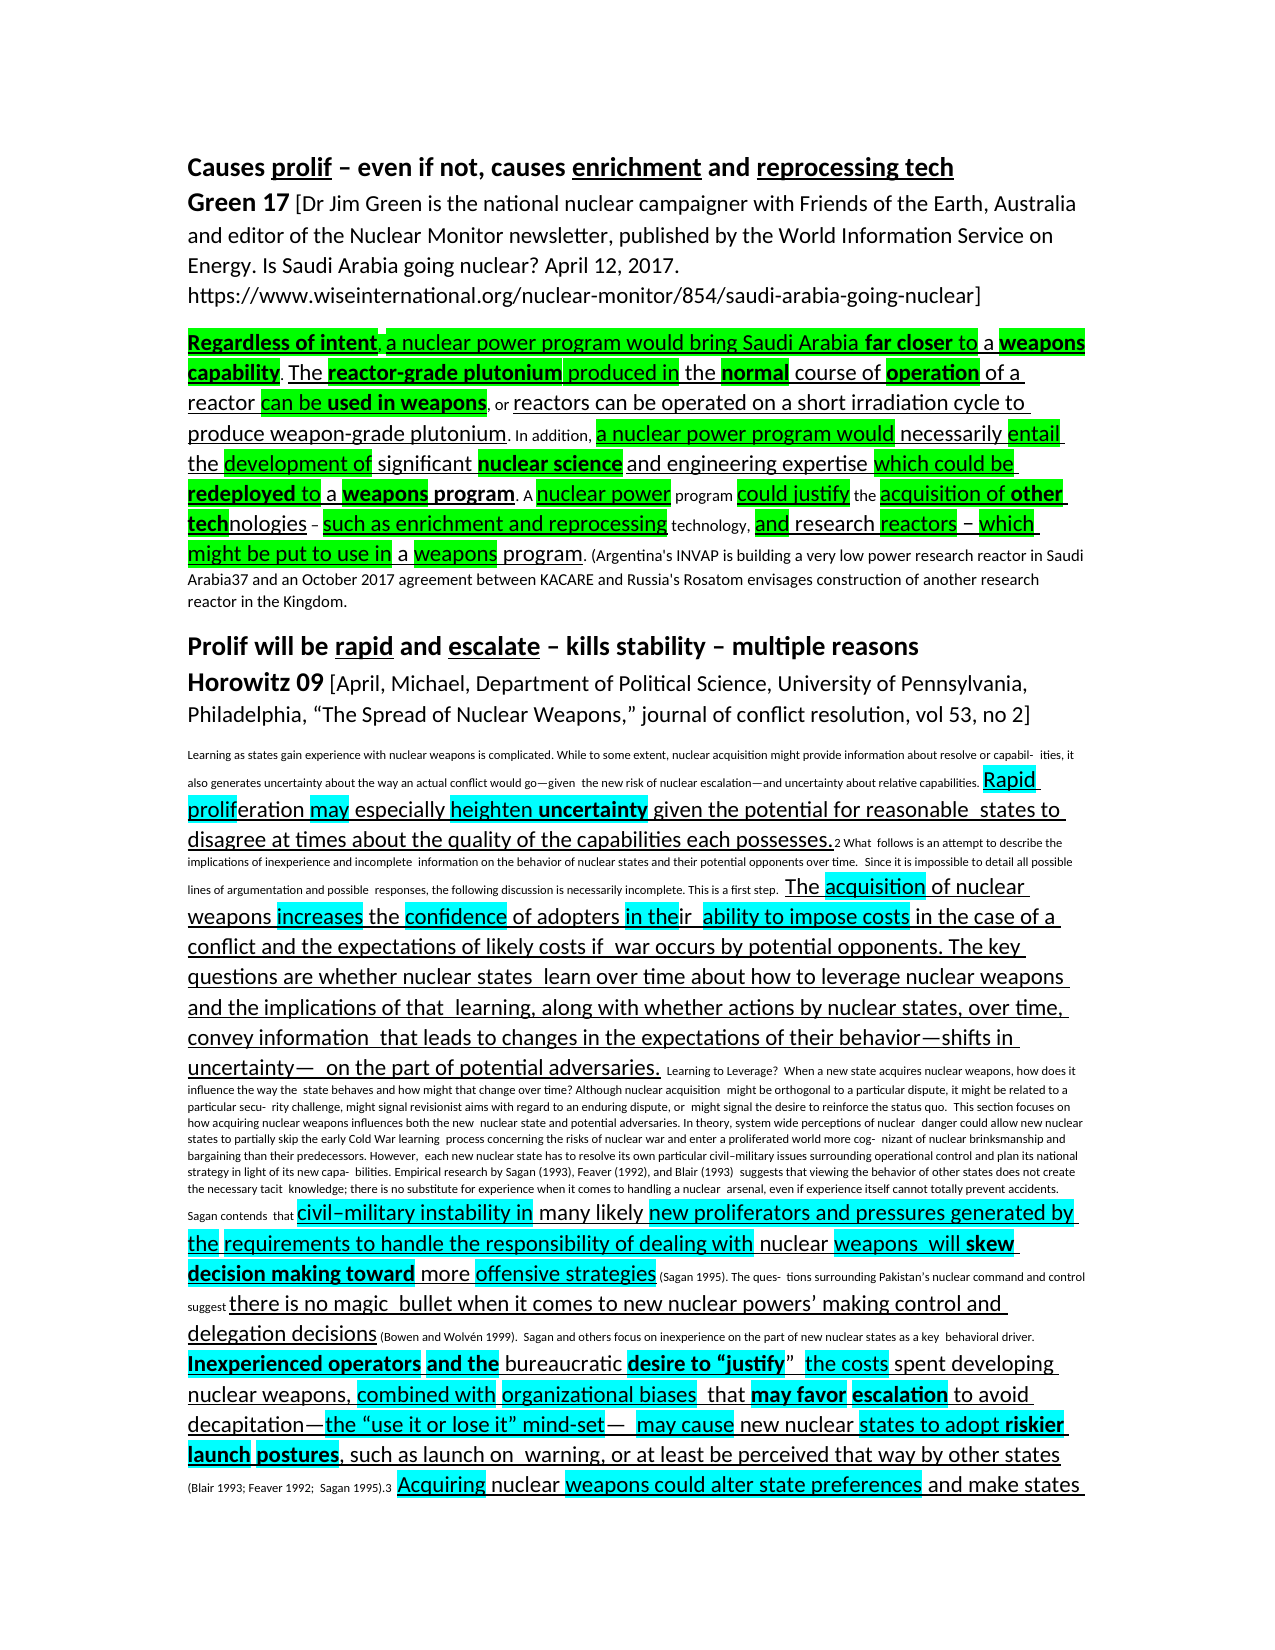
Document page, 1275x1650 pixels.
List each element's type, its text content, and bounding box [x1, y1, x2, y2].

subtitle Prolif will be rapid and escalate – kills stability – multiple reasons [187, 629, 1087, 663]
text Regardless of intent, a nuclear power program would bring Saudi Arabia far closer to a weapons capability. The reactor-grade plutonium produced in the normal course of operation of a reactor can be used in weapons, or reactors can be operated on a short irradiation cycle to produce weapon-grade plutonium. In addition, a nuclear power program would necessarily entail the development of significant nuclear science and engineering expertise which could be redeployed to a weapons program. A nuclear power program could justify the acquisition of other technologies − such as enrichment and reprocessing technology, and research reactors − which might be put to use in a weapons program. (Argentina's INVAP is building a very low power research reactor in Saudi Arabia37 and an October 2017 agreement between KACARE and Russia's Rosatom envisages construction of another research reactor in the Kingdom. [187, 328, 1087, 611]
text Horowitz 09 [April, Michael, Department of Political Science, University of Pennsylvania, Philadelphia, “The Spread of Nuclear Weapons,” journal of conflict resolution, vol 53, no 2] [187, 665, 1087, 728]
subtitle Causes prolif – even if not, causes enrichment and reprocessing tech [187, 150, 1087, 183]
text Green 17 [Dr Jim Green is the national nuclear campaigner with Friends of the Earth, Australia and editor of the Nuclear Monitor newsletter, published by the World Information Service on Energy. Is Saudi Arabia going nuclear? April 12, 2017. https://www.wiseinternational.org/nuclear-monitor/854/saudi-arabia-going-nuclear] [187, 186, 1087, 309]
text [187, 747, 1087, 1498]
